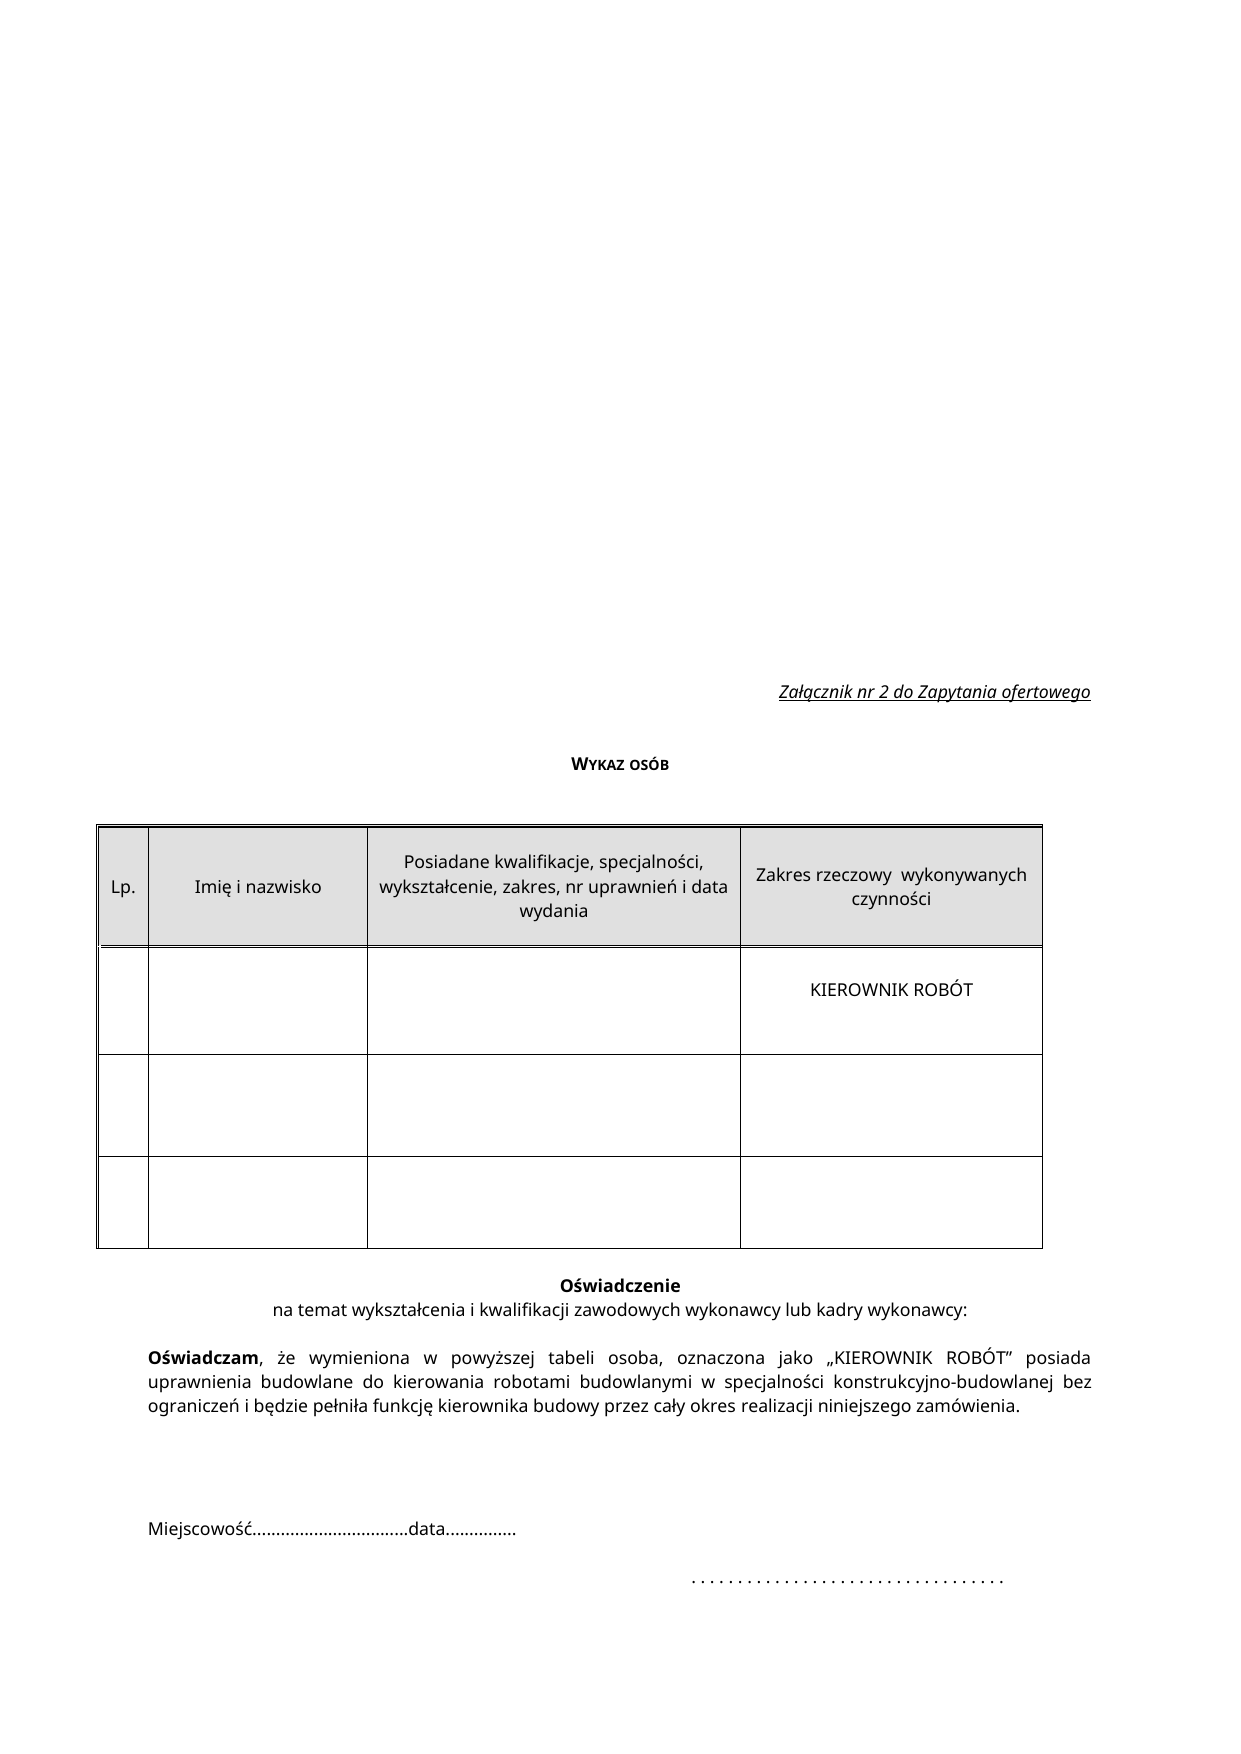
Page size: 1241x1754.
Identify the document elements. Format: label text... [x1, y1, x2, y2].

text Miejscowość.................................data............... [148, 1516, 1093, 1541]
table_cell KIEROWNIK ROBÓT [741, 948, 1042, 1054]
table_cell [149, 948, 367, 1054]
table_header Zakres rzeczowy wykonywanych czynności [741, 828, 1042, 945]
text na temat wykształcenia i kwalifikacji zawodowych wykonawcy lub kadry wykonawcy: [148, 1297, 1093, 1321]
text . . . . . . . . . . . . . . . . . . . . . . . . . . . . . . . . . . [602, 1565, 1093, 1589]
table_header Lp. [99, 828, 148, 945]
table_cell [149, 1055, 367, 1156]
table_cell [149, 1157, 367, 1248]
text Wykaz osób [148, 752, 1093, 776]
table_cell [741, 1157, 1042, 1248]
text Załącznik nr 2 do Zapytania ofertowego [148, 679, 1093, 703]
table_cell [368, 1055, 740, 1156]
table_header Imię i nazwisko [149, 828, 367, 945]
text Oświadczenie [148, 1273, 1093, 1297]
table_cell [368, 948, 740, 1054]
table_cell [741, 1055, 1042, 1156]
table_header Posiadane kwalifikacje, specjalności, wykształcenie, zakres, nr uprawnień i data wydania [368, 828, 740, 945]
text Oświadczam, że wymieniona w powyższej tabeli osoba, oznaczona jako „KIEROWNIK ROBÓT” posiada uprawnienia budowlane do kierowania robotami budowlanymi w specjalności konstrukcyjno-budowlanej bez ograniczeń i będzie pełniła funkcję kierownika budowy przez cały okres realizacji niniejszego zamówienia. [148, 1346, 1093, 1418]
table_cell [98, 945, 148, 1054]
table_cell [99, 1157, 148, 1248]
table_cell [368, 1157, 740, 1248]
table_cell [99, 1055, 148, 1156]
